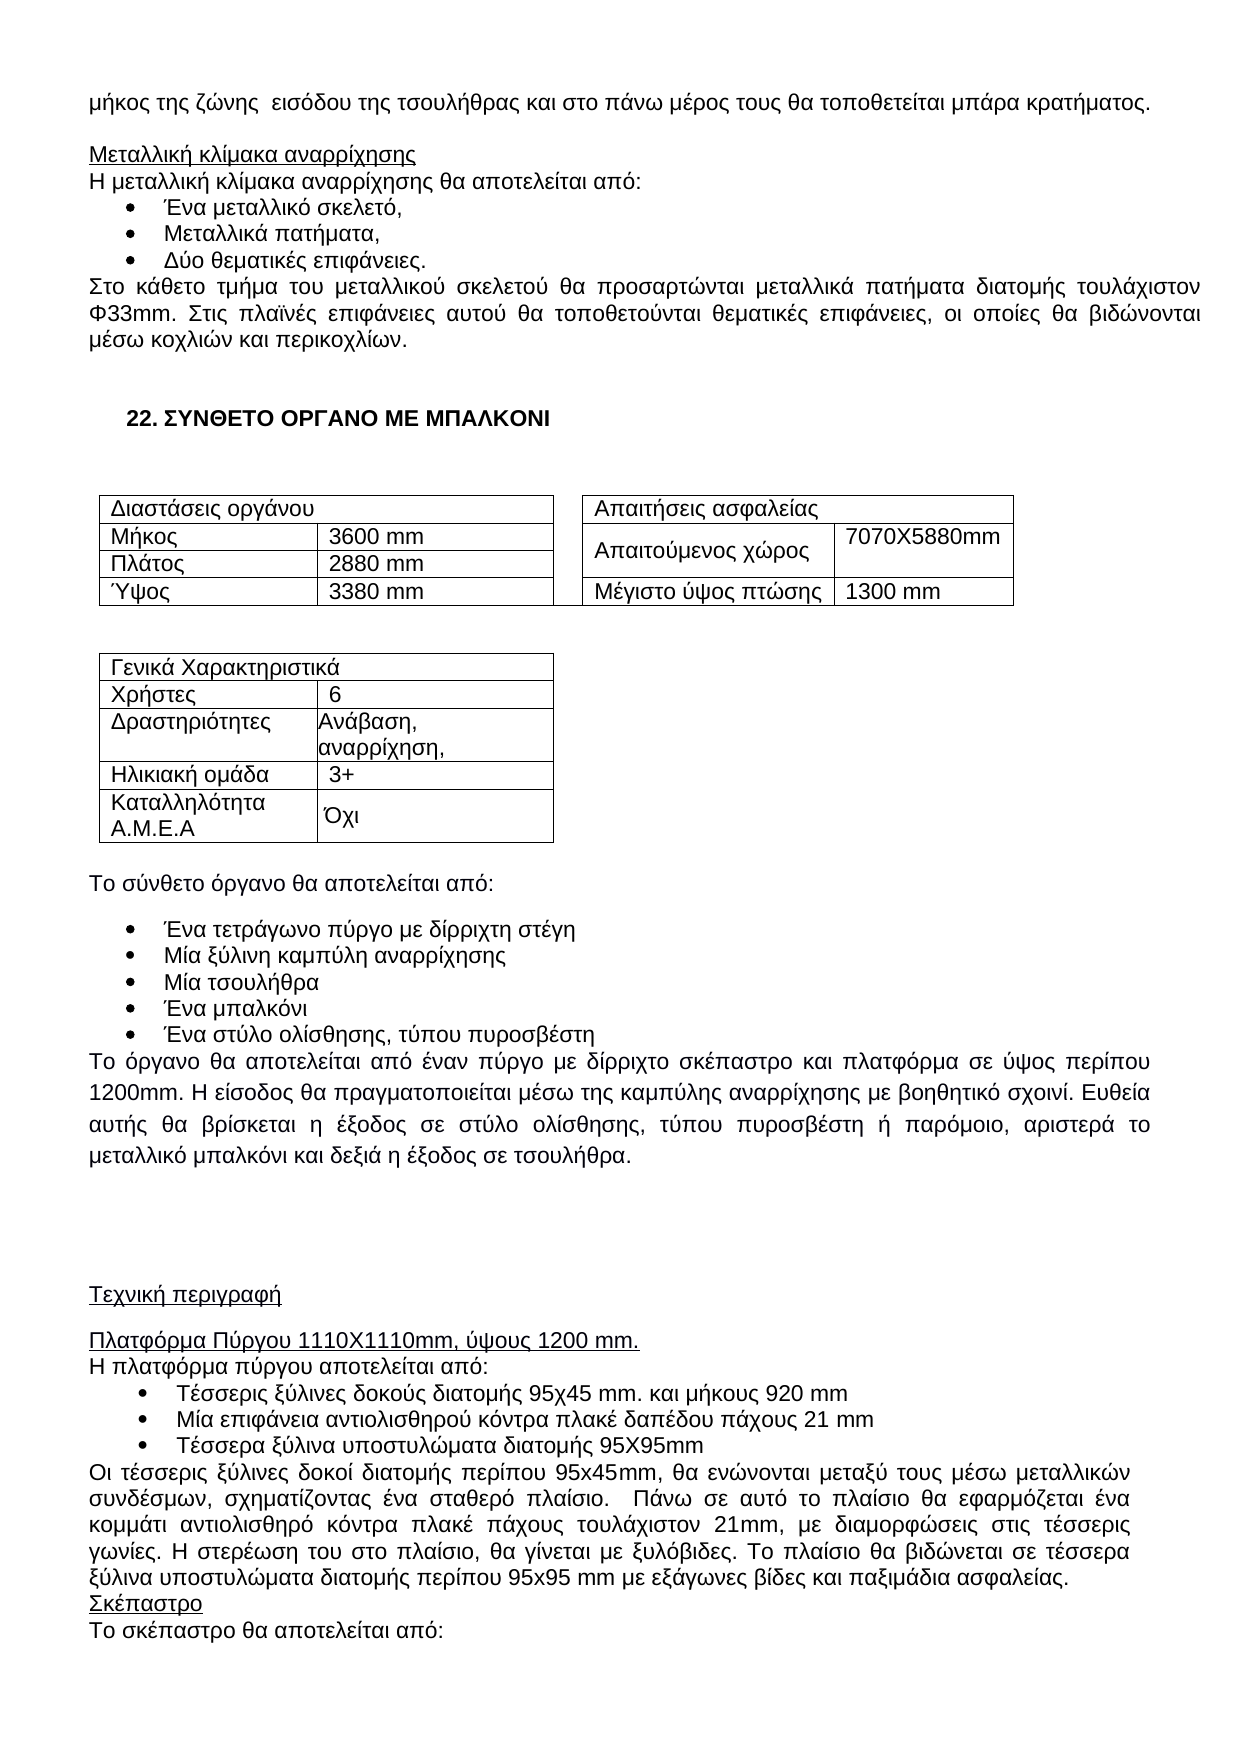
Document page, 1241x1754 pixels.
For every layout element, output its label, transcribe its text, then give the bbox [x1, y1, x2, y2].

list Μία τσουλήθρα [126, 968, 1152, 995]
list Μεταλλικά πατήματα, [126, 220, 1152, 247]
text Το σύνθετο όργανο θα αποτελείται από: [89, 870, 1152, 896]
table_cell Μήκος [100, 524, 317, 550]
text Το όργανο θα αποτελείται από έναν πύργο με δίρριχτο σκέπαστρο και πλατφόρμα σε ύψος περίπου 1200mm. Η είσοδος θα πραγματοποιείται μέσω της καμπύλης αναρρίχησης με βοηθητικό σχοινί. Ευθεία αυτής θα βρίσκεται η έξοδος σε στύλο ολίσθησης, τύπου πυροσβέστη ή παρόμοιο, αριστερά το μεταλλικό μπαλκόνι και δεξιά η έξοδος σε τσουλήθρα. [89, 1048, 1152, 1169]
list Δύο θεματικές επιφάνειες. [126, 247, 1152, 273]
list Μία επιφάνεια αντιολισθηρού κόντρα πλακέ δαπέδου πάχους 21 mm [139, 1406, 1152, 1432]
text Το σκέπαστρο θα αποτελείται από: [89, 1617, 1152, 1643]
table_cell Ηλικιακή ομάδα [100, 762, 317, 788]
table_header Απαιτήσεις ασφαλείας [583, 496, 1013, 522]
table_header Διαστάσεις οργάνου [100, 496, 553, 522]
text Στο κάθετο τμήμα του μεταλλικού σκελετού θα προσαρτώνται μεταλλικά πατήματα διατομής τουλάχιστον Φ33mm. Στις πλαϊνές επιφάνειες αυτού θα τοποθετούνται θεματικές επιφάνειες, οι οποίες θα βιδώνονται μέσω κοχλιών και περικοχλίων. [89, 273, 1202, 352]
list Τέσσερα ξύλινα υποστυλώματα διατομής 95Χ95mm [139, 1432, 1152, 1459]
list Τέσσερις ξύλινες δοκούς διατομής 95χ45 mm. και μήκους 920 mm [139, 1379, 1152, 1406]
table_header [554, 495, 582, 604]
table_cell Πλάτος [100, 551, 317, 577]
table_cell 3380 mm [318, 578, 553, 604]
list Ένα μπαλκόνι [126, 995, 1152, 1021]
table_cell Καταλληλότητα Α.Μ.Ε.Α [100, 790, 317, 842]
table_cell 1300 mm [835, 578, 1013, 604]
table_cell Όχι [318, 790, 553, 842]
text Τεχνική περιγραφή [89, 1281, 1152, 1307]
text Οι τέσσερις ξύλινες δοκοί διατομής περίπου 95x45mm, θα ενώνονται μεταξύ τους μέσω μεταλλικών συνδέσμων, σχηματίζοντας ένα σταθερό πλαίσιο. Πάνω σε αυτό το πλαίσιο θα εφαρμόζεται ένα κομμάτι αντιολισθηρό κόντρα πλακέ πάχους τουλάχιστον 21mm, με διαμορφώσεις στις τέσσερις γωνίες. Η στερέωση του στο πλαίσιο, θα γίνεται με ξυλόβιδες. Το πλαίσιο θα βιδώνεται σε τέσσερα ξύλινα υποστυλώματα διατομής περίπου 95x95 mm με εξάγωνες βίδες και παξιμάδια ασφαλείας. [89, 1459, 1131, 1590]
table_cell Απαιτούμενος χώρος [583, 524, 834, 577]
list Ένα στύλο ολίσθησης, τύπου πυροσβέστη [126, 1021, 1152, 1048]
table_cell 2880 mm [318, 551, 553, 577]
table_cell 3+ [318, 762, 553, 788]
table_cell Μέγιστο ύψος πτώσης [583, 578, 834, 604]
list Ένα τετράγωνο πύργο με δίρριχτη στέγη [126, 916, 1152, 942]
text Μεταλλική κλίμακα αναρρίχησης [89, 141, 1152, 168]
table_cell Χρήστες [100, 681, 317, 708]
table_header Γενικά Χαρακτηριστικά [100, 654, 553, 680]
text Η μεταλλική κλίμακα αναρρίχησης θα αποτελείται από: [89, 168, 1152, 194]
list ΣΥΝΘΕΤΟ ΟΡΓΑΝΟ ΜΕ ΜΠΑΛΚΟΝΙ [126, 405, 1152, 431]
table_cell 7070Χ5880mm [835, 524, 1013, 577]
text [89, 89, 1202, 115]
text Πλατφόρμα Πύργου 1110X1110mm, ύψους 1200 mm. [89, 1327, 1152, 1353]
list Ένα μεταλλικό σκελετό, [126, 194, 1152, 220]
table_cell 3600 mm [318, 524, 553, 550]
table_cell 6 [318, 681, 553, 708]
table_cell Δραστηριότητες [100, 709, 317, 761]
table_cell Ανάβαση, αναρρίχηση, ολίσθηση [318, 709, 553, 761]
table_cell Ύψος [100, 578, 317, 604]
list Μία ξύλινη καμπύλη αναρρίχησης [126, 942, 1152, 968]
text Η πλατφόρμα πύργου αποτελείται από: [89, 1353, 1152, 1379]
text Σκέπαστρο [89, 1590, 1152, 1617]
